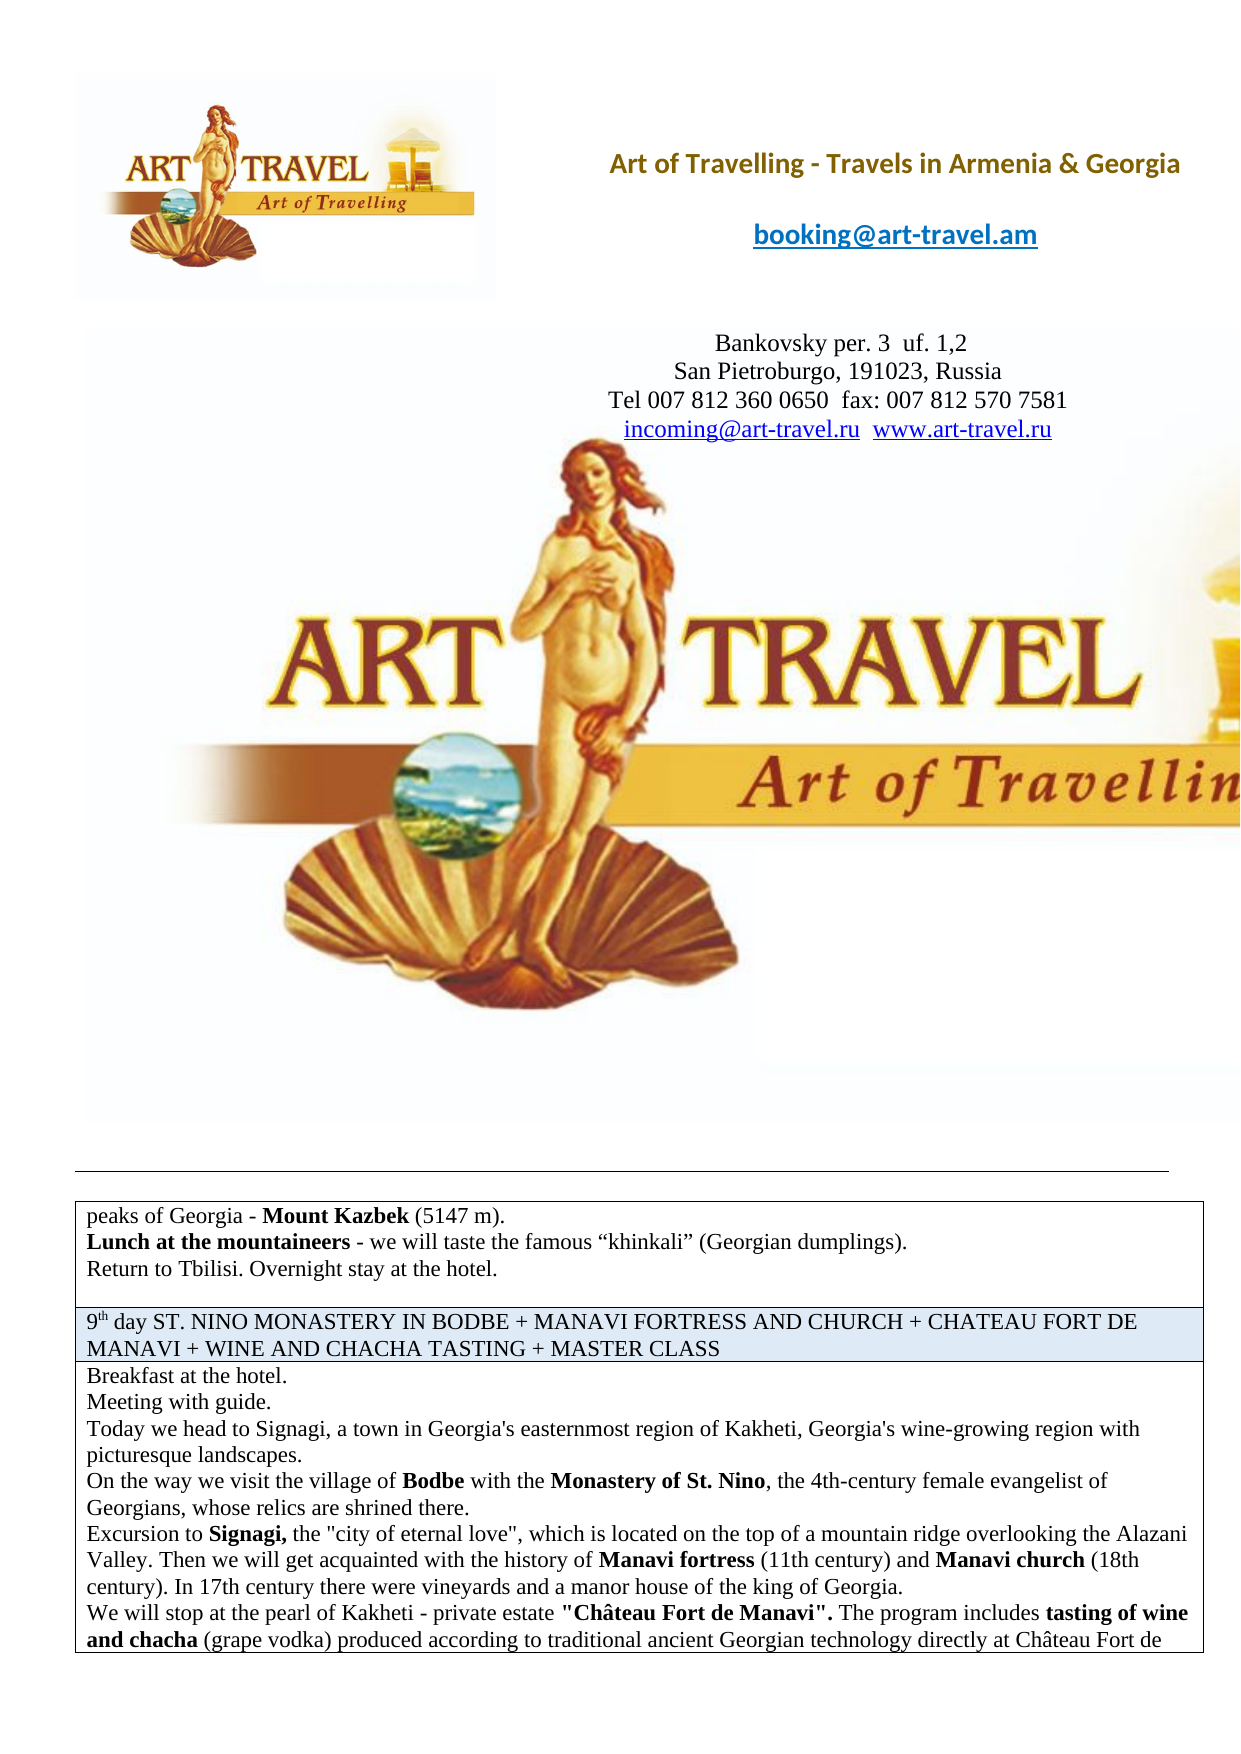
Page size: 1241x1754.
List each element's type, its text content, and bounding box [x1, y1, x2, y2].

picture [86, 327, 1241, 1123]
table_cell Breakfast at the hotel. Meeting with guide. We departure from Tbilisi towards Stepantsminda resort area. On the way we will visit the picturesque Ananuri fortress (XVI century), located above the Aragvi River, as well as the stunning Zhinvali Reservoir. We will travel near the ski resort of Gudauri (2200 m), make a stunning drive along the historic Georgian Military Road and cross the Main Caucasus Range through the Cross Pass at an altitude of 2379 m. The road will lead us to the village of Stepantsminda. Tour of Stepantsminda: Church of the Holy Trinity in Gergeti (2170 m above sea level). We will go up by jeeps to the valley glacier Gergeti. In clear weather, Gergeti offers a stunning, phantasmagoric view of one of the most majestic peaks of Georgia - Mount Kazbek (5147 m). Lunch at the mountaineers - we will taste the famous “khinkali” (Georgian dumplings). Return to Tbilisi. Overnight stay at the hotel. [76, 1202, 1203, 1307]
table_cell 9th day ST. NINO MONASTERY IN BODBE + MANAVI FORTRESS AND CHURCH + CHATEAU FORT DE MANAVI + WINE AND CHACHA TASTING + MASTER CLASS [76, 1308, 1203, 1361]
table_cell Breakfast at the hotel. Meeting with guide. Today we head to Signagi, a town in Georgia's easternmost region of Kakheti, Georgia's wine-growing region with picturesque landscapes. On the way we visit the village of Bodbe with the Monastery of St. Nino, the 4th-century female evangelist of Georgians, whose relics are shrined there. Excursion to Signagi, the "city of eternal love", which is located on the top of a mountain ridge overlooking the Alazani Valley. Then we will get acquainted with the history of Manavi fortress (11th century) and Manavi church (18th century). In 17th century there were vineyards and a manor house of the king of Georgia. We will stop at the pearl of Kakheti - private estate "Château Fort de Manavi". The program includes tasting of wine and chacha (grape vodka) produced according to traditional ancient Georgian technology directly at Château Fort de Manavi, a traditional Kakhetian wine cellar (marani), from grapes grown on the estate's own vineyards. The highlight of the wine tasting would be "Manavi Green" - a wine made from a special type of grapes that grows only in the area of Manavi village in Georgia. Master class on baking Georgian bread - dedas puri - and making churchkhela (a traditional Georgian candle-shaped candy). Lunch with Georgian cuisine made of ecological products grown in the farm "Château Fort de Manavi". Return to Tbilisi. Overnight stay at the hotel. [76, 1362, 1203, 1652]
picture [75, 73, 496, 299]
